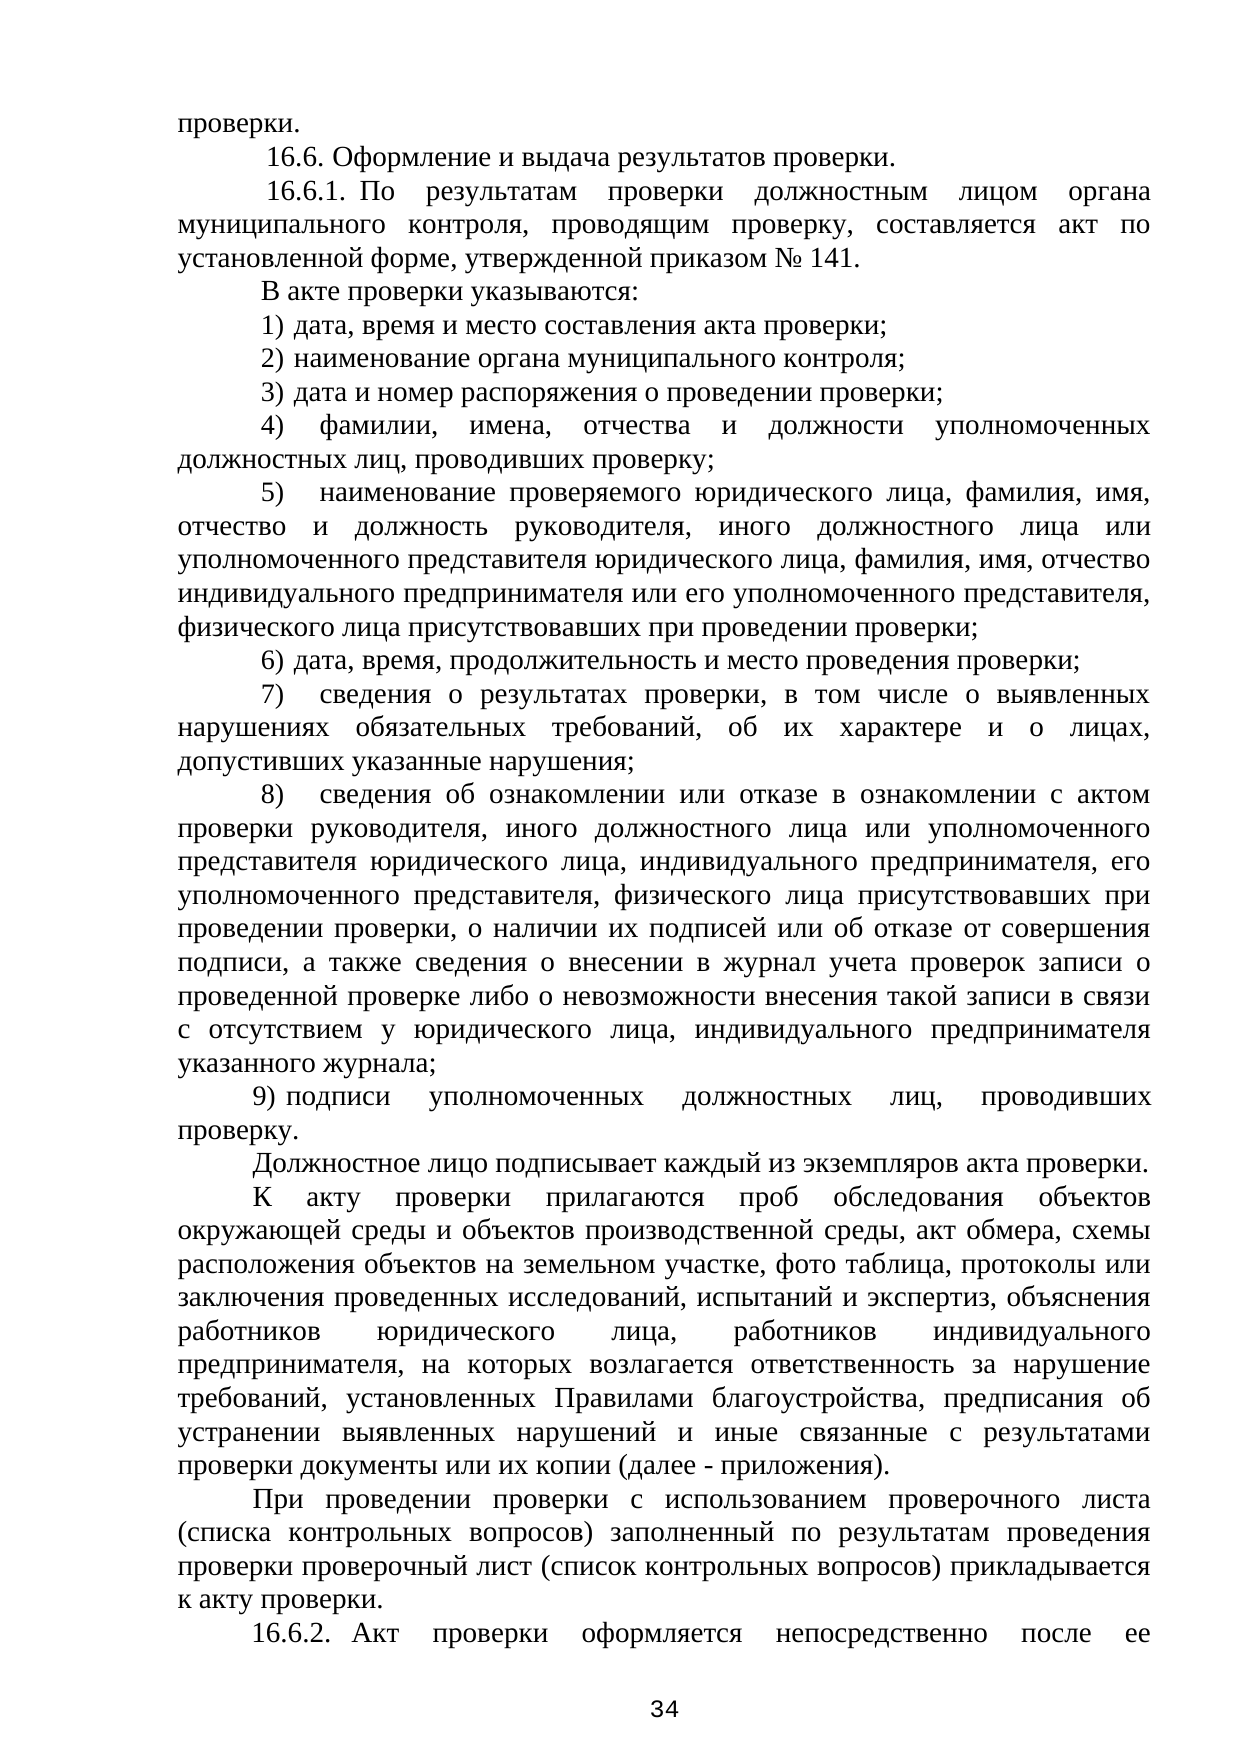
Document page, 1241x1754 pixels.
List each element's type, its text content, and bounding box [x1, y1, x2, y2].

text Должностное лицо подписывает каждый из экземпляров акта проверки. [177, 1145, 1151, 1179]
list дата, время, продолжительность и место проведения проверки; [177, 642, 1151, 676]
list дата и номер распоряжения о проведении проверки; [177, 374, 1151, 407]
text В акте проверки указываются: [177, 273, 1151, 307]
list фамилии, имена, отчества и должности уполномоченных должностных лиц, проводивших проверку; [177, 407, 1151, 474]
list сведения об ознакомлении или отказе в ознакомлении с актом проверки руководителя, иного должностного лица или уполномоченного представителя юридического лица, индивидуального предпринимателя, его уполномоченного представителя, физического лица присутствовавших при проведении проверки, о наличии их подписей или об отказе от совершения подписи, а также сведения о внесении в журнал учета проверок записи о проведенной проверке либо о невозможности внесения такой записи в связи с отсутствием у юридического лица, индивидуального предпринимателя указанного журнала; [177, 776, 1151, 1078]
text К акту проверки прилагаются проб обследования объектов окружающей среды и объектов производственной среды, акт обмера, схемы расположения объектов на земельном участке, фото таблица, протоколы или заключения проведенных исследований, испытаний и экспертиз, объяснения работников юридического лица, работников индивидуального предпринимателя, на которых возлагается ответственность за нарушение требований, установленных Правилами благоустройства, предписания об устранении выявленных нарушений и иные связанные с результатами проверки документы или их копии (далее - приложения). [177, 1179, 1151, 1481]
list сведения о результатах проверки, в том числе о выявленных нарушениях обязательных требований, об их характере и о лицах, допустивших указанные нарушения; [177, 676, 1151, 776]
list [177, 106, 1151, 139]
list дата, время и место составления акта проверки; [177, 307, 1151, 340]
list наименование органа муниципального контроля; [177, 340, 1151, 374]
list По результатам проверки должностным лицом органа муниципального контроля, проводящим проверку, составляется акт по установленной форме, утвержденной приказом № 141. [177, 173, 1151, 273]
list Оформление и выдача результатов проверки. [177, 139, 1151, 173]
list подписи уполномоченных должностных лиц, проводивших проверку. [177, 1078, 1151, 1145]
list наименование проверяемого юридического лица, фамилия, имя, отчество и должность руководителя, иного должностного лица или уполномоченного представителя юридического лица, фамилия, имя, отчество индивидуального предпринимателя или его уполномоченного представителя, физического лица присутствовавших при проведении проверки; [177, 474, 1151, 642]
text При проведении проверки с использованием проверочного листа (списка контрольных вопросов) заполненный по результатам проведения проверки проверочный лист (список контрольных вопросов) прикладывается к акту проверки. [177, 1481, 1151, 1615]
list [177, 1615, 1151, 1648]
